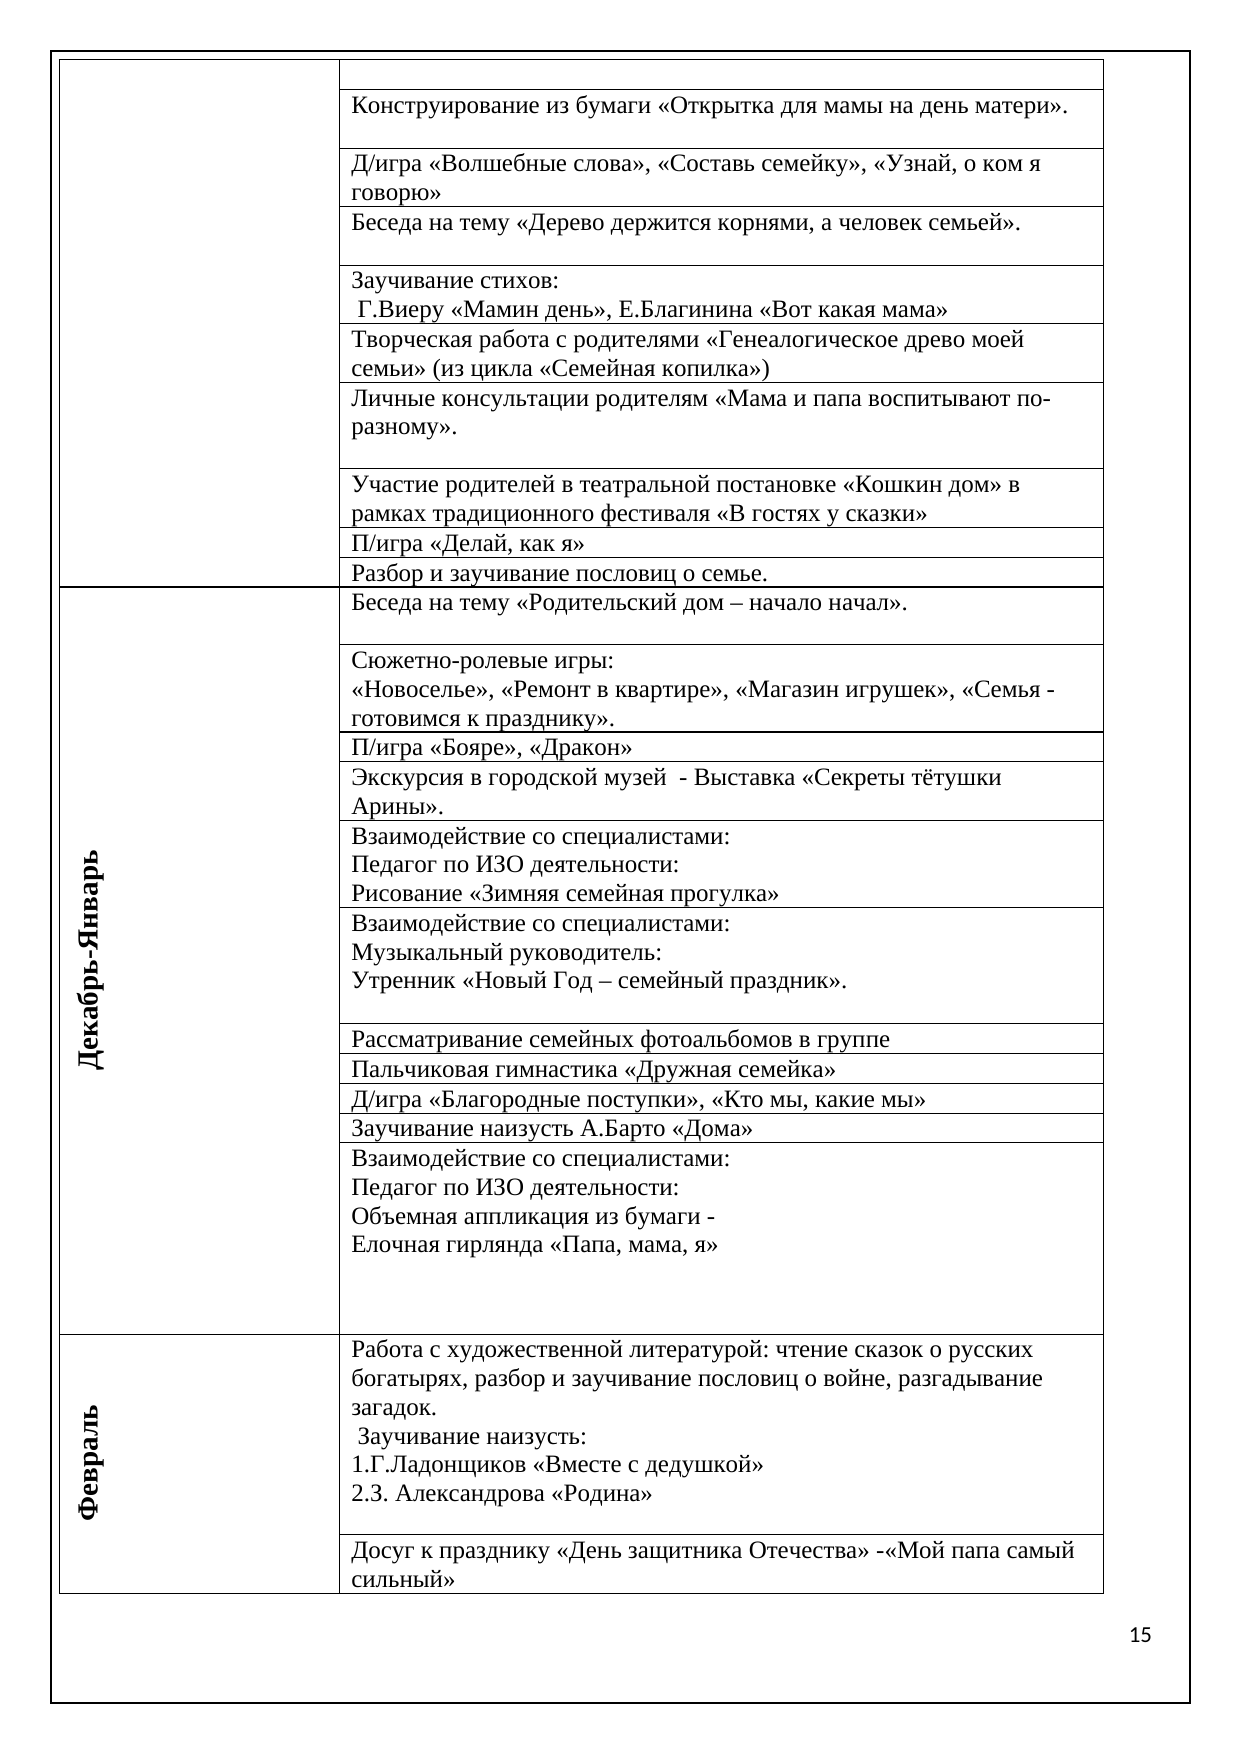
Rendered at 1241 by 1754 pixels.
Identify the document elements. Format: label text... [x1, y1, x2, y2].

table_cell Работа с художественной литературой: чтение сказок о русских богатырях, разбор и заучивание пословиц о войне, разгадывание загадок. Заучивание наизусть: 1.Г.Ладонщиков «Вместе с дедушкой» 2.З. Александрова «Родина» [340, 1335, 1103, 1534]
table_cell Взаимодействие со специалистами: Педагог по ИЗО деятельности: Объемная аппликация из бумаги - Елочная гирлянда «Папа, мама, я» [340, 1143, 1103, 1333]
table_cell Заучивание наизусть А.Барто «Дома» [340, 1114, 1103, 1142]
table_cell Рассматривание семейных фотоальбомов в группе [340, 1024, 1103, 1053]
table_cell Творческая работа с родителями «Генеалогическое древо моей семьи» (из цикла «Семейная копилка») [340, 324, 1103, 382]
table_cell Д/игра «Волшебные слова», «Составь семейку», «Узнай, о ком я говорю» [340, 149, 1103, 206]
table_cell Февраль [60, 1335, 339, 1592]
table_cell Конструирование из бумаги «Открытка для мамы на день матери». [340, 90, 1103, 147]
table_cell Беседа на тему «Дерево держится корнями, а человек семьей». [340, 207, 1103, 264]
table_cell Личные консультации родителям «Мама и папа воспитывают по-разному». [340, 383, 1103, 468]
table_cell Досуг к празднику «День защитника Отечества» -«Мой папа самый сильный» [340, 1535, 1103, 1592]
table_cell Пальчиковая гимнастика «Дружная семейка» [340, 1054, 1103, 1083]
table_cell Декабрь-Январь [60, 588, 339, 1333]
table_cell Д/игра «Благородные поступки», «Кто мы, какие мы» [340, 1084, 1103, 1112]
table_cell Взаимодействие со специалистами: Педагог по ИЗО деятельности: Рисование «Зимняя семейная прогулка» [340, 821, 1103, 907]
table_cell Взаимодействие со специалистами: Музыкальный руководитель: Утренник «Новый Год – семейный праздник». [340, 908, 1103, 1023]
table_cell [340, 60, 1103, 89]
table_cell Беседа на тему «Родительский дом – начало начал». [340, 588, 1103, 644]
table_cell Заучивание стихов: Г.Виеру «Мамин день», Е.Благинина «Вот какая мама» [340, 266, 1103, 323]
table_cell Экскурсия в городской музей - Выставка «Секреты тётушки Арины». [340, 762, 1103, 820]
table_cell П/игра «Бояре», «Дракон» [340, 733, 1103, 761]
table_cell Участие родителей в театральной постановке «Кошкин дом» в рамках традиционного фестиваля «В гостях у сказки» [340, 469, 1103, 527]
table_cell Разбор и заучивание пословиц о семье. [340, 558, 1103, 586]
table_cell Сюжетно-ролевые игры: «Новоселье», «Ремонт в квартире», «Магазин игрушек», «Семья - готовимся к празднику». [340, 645, 1103, 731]
table_cell П/игра «Делай, как я» [340, 528, 1103, 557]
